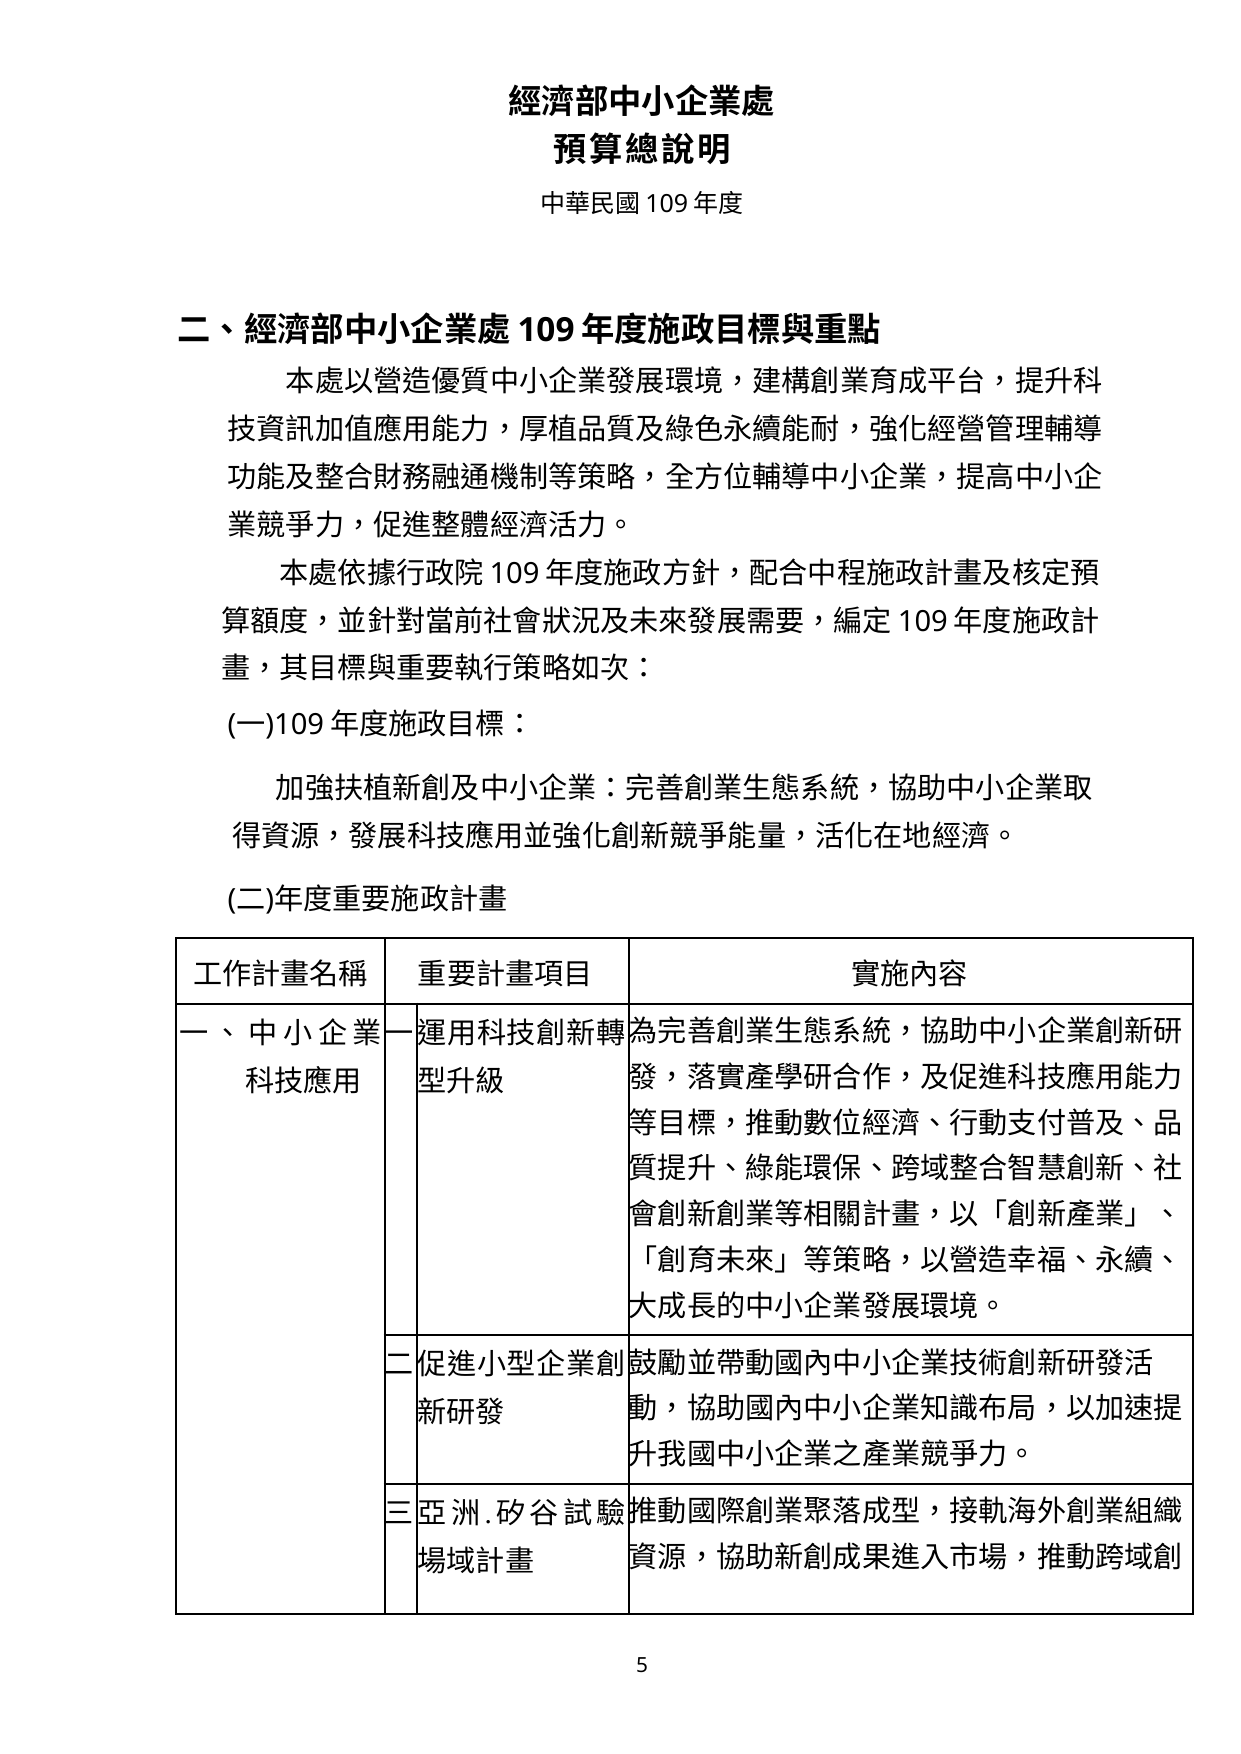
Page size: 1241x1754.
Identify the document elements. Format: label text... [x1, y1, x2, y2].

table_cell 鼓勵並帶動國內中小企業技術創新研發活動，協助國內中小企業知識布局，以加速提升我國中小企業之產業競爭力。 [630, 1336, 1192, 1483]
text 本處依據行政院109年度施政方針，配合中程施政計畫及核定預算額度，並針對當前社會狀況及未來發展需要，編定109年度施政計畫，其目標與重要執行策略如次： [221, 545, 1106, 688]
text 二、經濟部中小企業處109年度施政目標與重點 [177, 297, 1106, 353]
table_cell 二 [386, 1336, 416, 1483]
table_cell 運用科技創新轉型升級 [418, 1005, 628, 1334]
table_cell 三 [386, 1485, 416, 1613]
text 加強扶植新創及中小企業：完善創業生態系統，協助中小企業取得資源，發展科技應用並強化創新競爭能量，活化在地經濟。 [232, 761, 1106, 856]
table_cell 一、中小企業科技應用 [177, 1005, 384, 1613]
table_cell 為完善創業生態系統，協助中小企業創新研發，落實產學研合作，及促進科技應用能力等目標，推動數位經濟、行動支付普及、品質提升、綠能環保、跨域整合智慧創新、社會創新創業等相關計畫，以「創新產業」、「創育未來」等策略，以營造幸福、永續、大成長的中小企業發展環境。 [630, 1005, 1192, 1334]
table_header 重要計畫項目 [386, 939, 628, 1003]
table_cell 促進小型企業創新研發 [418, 1336, 628, 1483]
text (一)109年度施政目標： [227, 694, 1106, 744]
table_header 工作計畫名稱 [177, 939, 384, 1003]
text 本處以營造優質中小企業發展環境，建構創業育成平台，提升科技資訊加值應用能力，厚植品質及綠色永續能耐，強化經營管理輔導功能及整合財務融通機制等策略，全方位輔導中小企業，提高中小企業競爭力，促進整體經濟活力。 [227, 353, 1106, 545]
table_cell 一 [386, 1005, 416, 1334]
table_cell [630, 1485, 1192, 1613]
table_cell 亞洲.矽谷試驗場域計畫 [418, 1485, 628, 1613]
text (二)年度重要施政計畫 [227, 862, 1106, 921]
table_header 實施內容 [630, 939, 1192, 1003]
